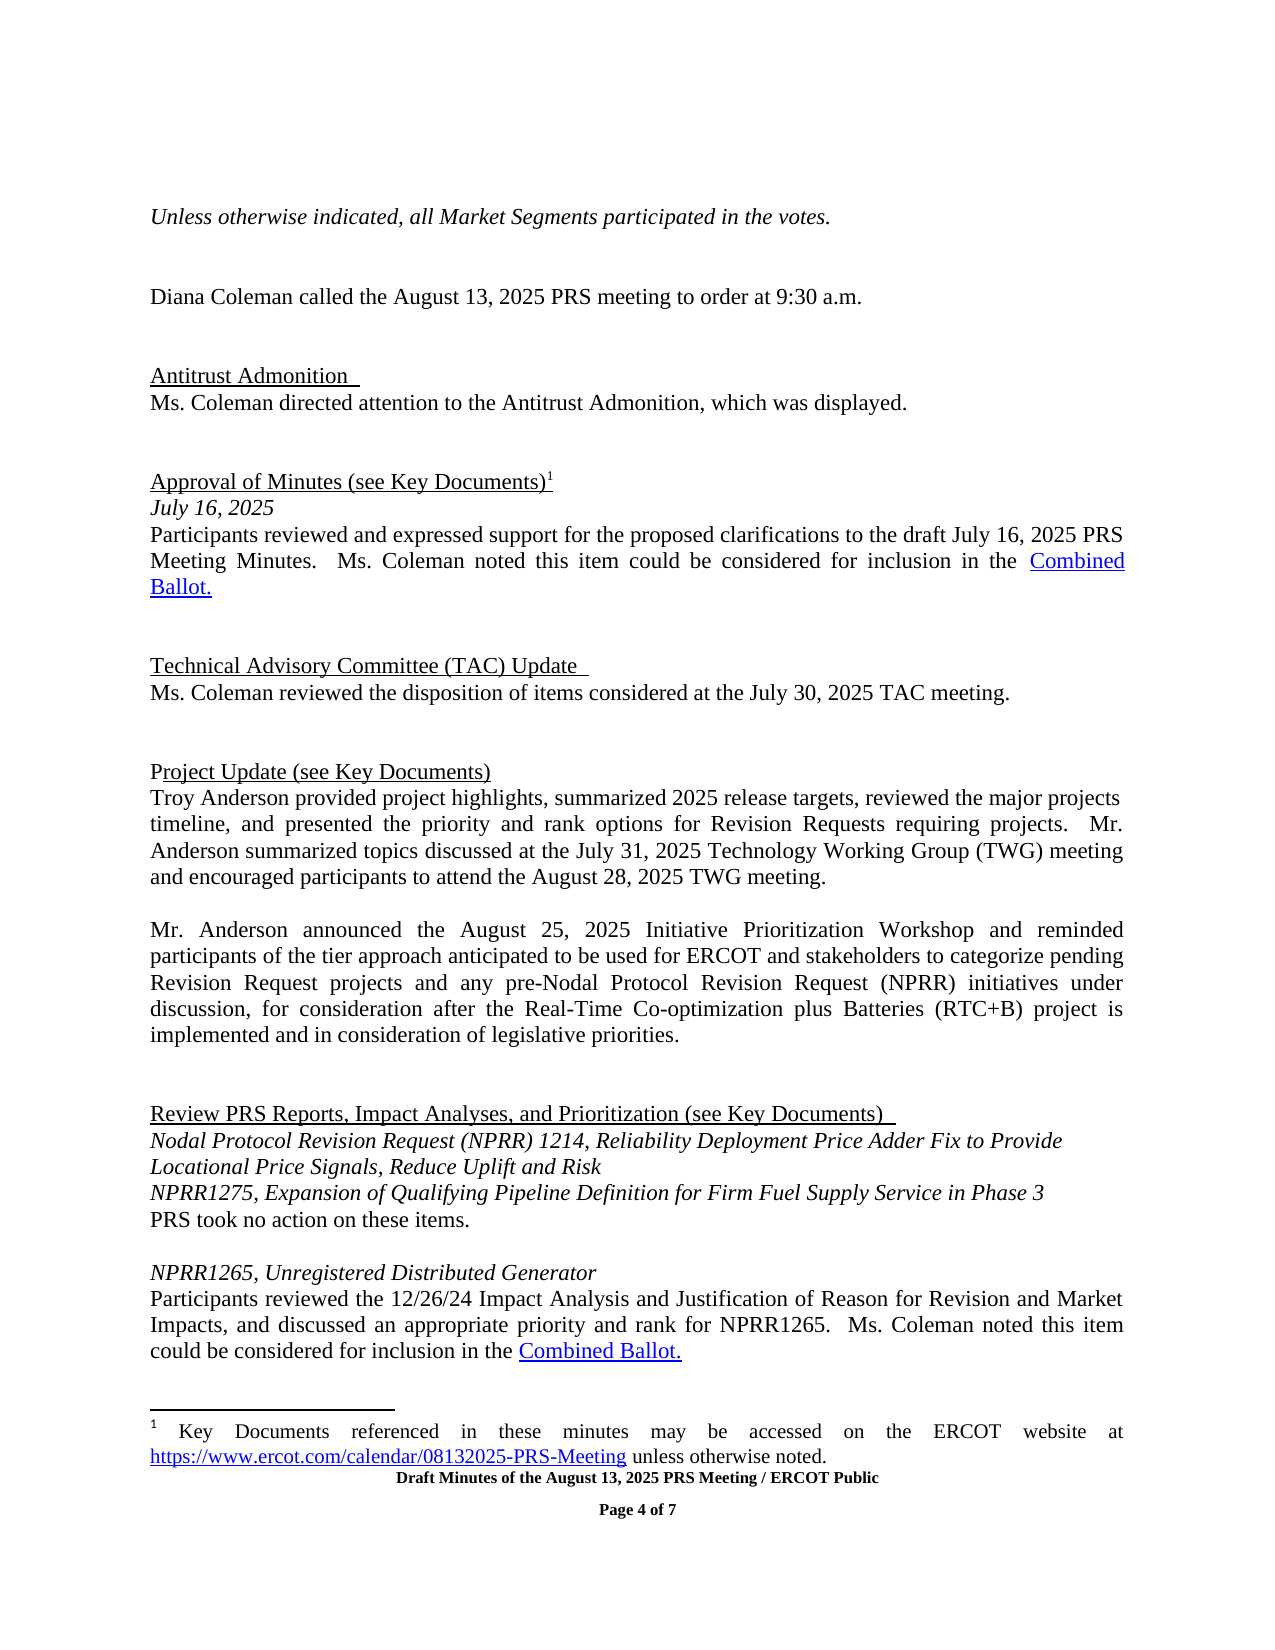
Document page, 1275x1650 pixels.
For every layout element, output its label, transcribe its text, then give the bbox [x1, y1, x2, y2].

text NPRR1275, Expansion of Qualifying Pipeline Definition for Firm Fuel Supply Service in Phase 3 [150, 1179, 1125, 1206]
text July 16, 2025 [150, 494, 1125, 521]
text Unless otherwise indicated, all Market Segments participated in the votes. [150, 203, 1125, 229]
text Review PRS Reports, Impact Analyses, and Prioritization (see Key Documents) [150, 1100, 1125, 1127]
text Participants reviewed the 12/26/24 Impact Analysis and Justification of Reason for Revision and Market Impacts, and discussed an appropriate priority and rank for NPRR1265. Ms. Coleman noted this item could be considered for inclusion in the Combined Ballot. [150, 1285, 1125, 1364]
text Diana Coleman called the August 13, 2025 PRS meeting to order at 9:30 a.m. [150, 283, 1125, 310]
text timeline, and presented the priority and rank options for Revision Requests requiring projects. Mr. Anderson summarized topics discussed at the July 31, 2025 Technology Working Group (TWG) meeting and encouraged participants to attend the August 28, 2025 TWG meeting. [150, 811, 1125, 889]
text Approval of Minutes (see Key Documents) [150, 468, 1125, 494]
text PRS took no action on these items. [150, 1206, 1125, 1232]
text Project Update (see Key Documents) [150, 758, 1125, 784]
text Mr. Anderson announced the August 25, 2025 Initiative Prioritization Workshop and reminded participants of the tier approach anticipated to be used for ERCOT and stakeholders to categorize pending Revision Request projects and any pre-Nodal Protocol Revision Request (NPRR) initiatives under discussion, for consideration after the Real-Time Co-optimization plus Batteries (RTC+B) project is implemented and in consideration of legislative priorities. [150, 916, 1125, 1048]
text Locational Price Signals, Reduce Uplift and Risk [150, 1153, 1125, 1179]
text Antitrust Admonition [150, 362, 1125, 389]
text Ms. Coleman reviewed the disposition of items considered at the July 30, 2025 TAC meeting. [150, 679, 1125, 705]
text Troy Anderson provided project highlights, summarized 2025 release targets, reviewed the major projects [150, 784, 1125, 811]
text Ms. Coleman directed attention to the Antitrust Admonition, which was displayed. [150, 389, 1125, 415]
text Technical Advisory Committee (TAC) Update [150, 652, 1125, 679]
text Nodal Protocol Revision Request (NPRR) 1214, Reliability Deployment Price Adder Fix to Provide [150, 1127, 1125, 1153]
text Participants reviewed and expressed support for the proposed clarifications to the draft July 16, 2025 PRS Meeting Minutes. Ms. Coleman noted this item could be considered for inclusion in the Combined Ballot. [150, 521, 1125, 600]
text NPRR1265, Unregistered Distributed Generator [150, 1258, 1125, 1285]
